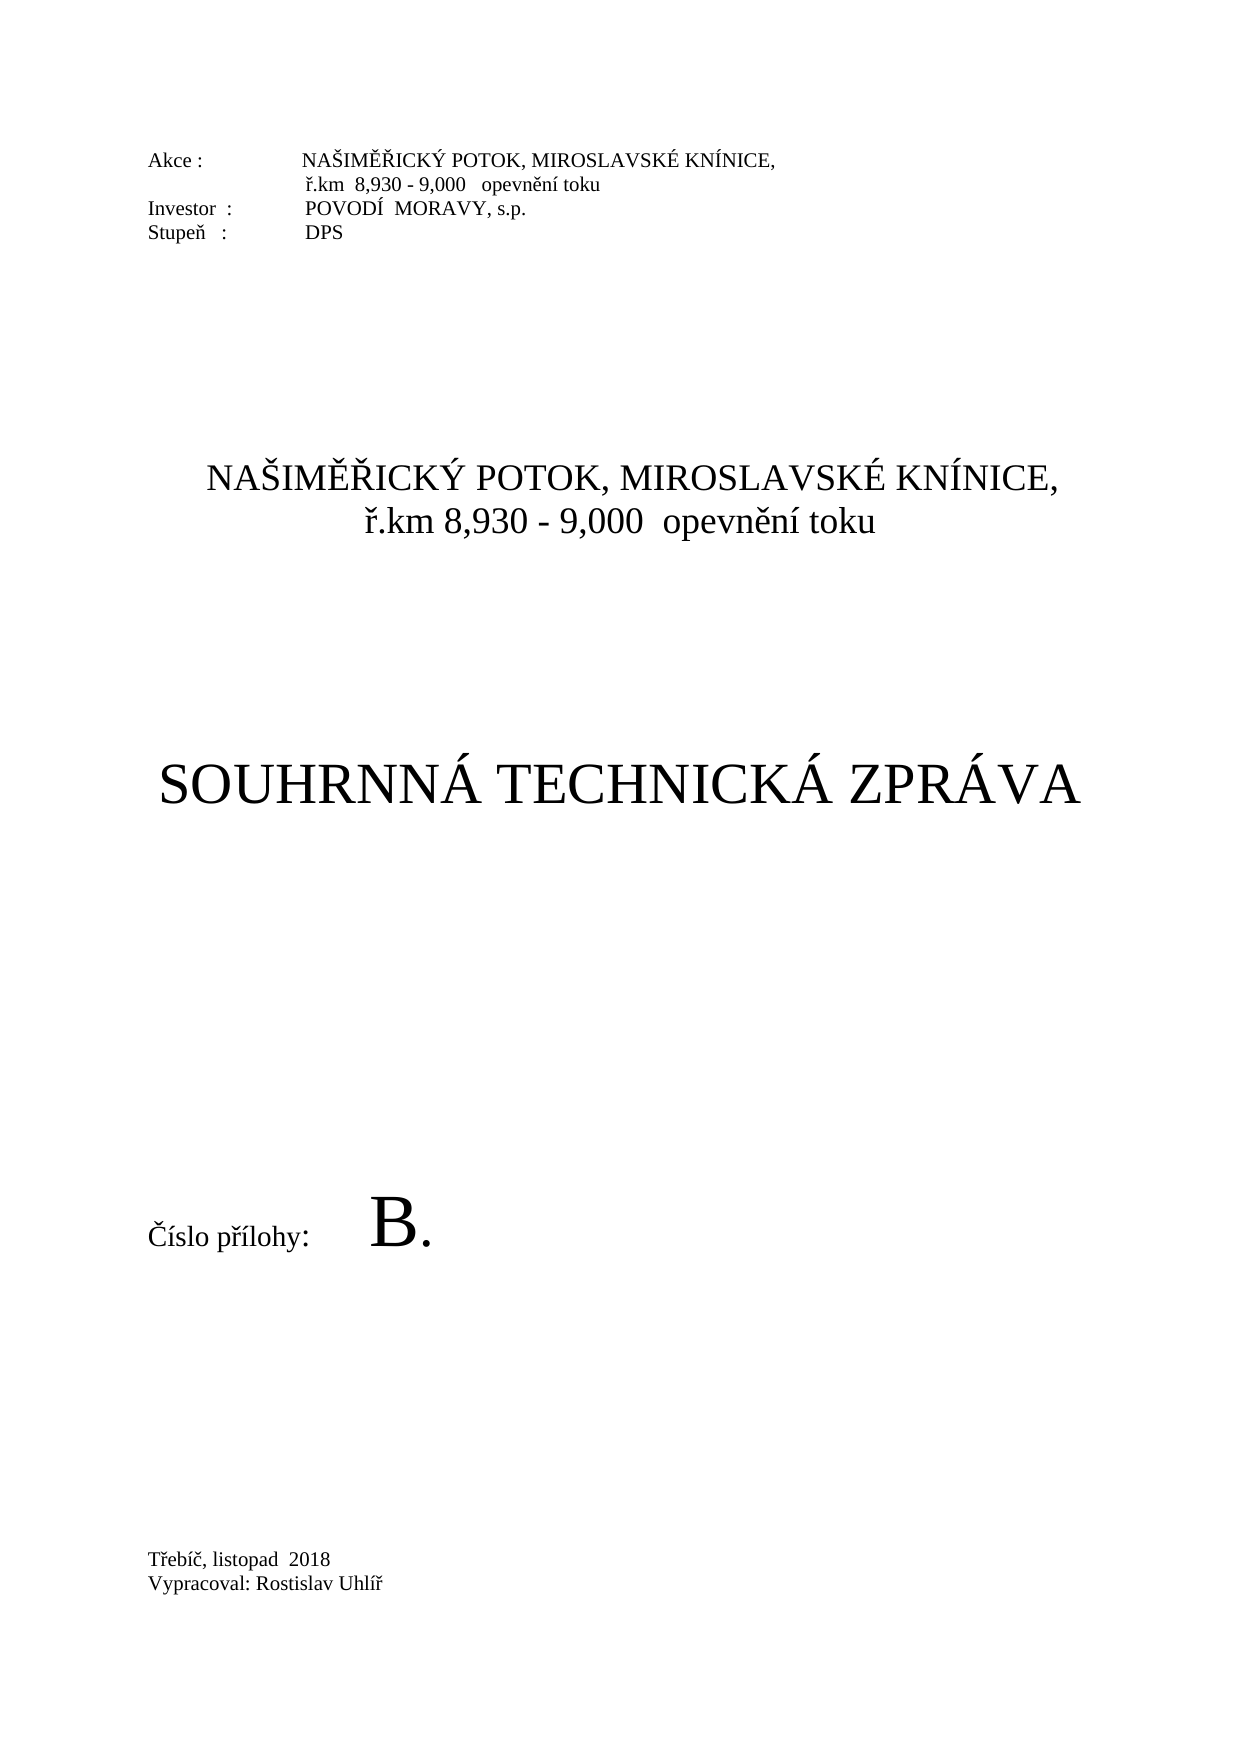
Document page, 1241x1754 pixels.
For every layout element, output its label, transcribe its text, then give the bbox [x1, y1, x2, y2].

text Třebíč, listopad 2018 [148, 1547, 1093, 1571]
subtitle Akce : NAŠIMĚŘICKÝ POTOK, MIROSLAVSKÉ KNÍNICE, [148, 148, 1004, 172]
subtitle SOUHRNNÁ TECHNICKÁ ZPRÁVA [148, 749, 1093, 816]
subtitle ř.km 8,930 - 9,000 opevnění toku [148, 172, 1004, 196]
subtitle Investor : POVODÍ MORAVY, s.p. [148, 196, 1004, 220]
subtitle NAŠIMĚŘICKÝ POTOK, MIROSLAVSKÉ KNÍNICE, ř.km 8,930 - 9,000 opevnění toku [148, 455, 1093, 541]
text Číslo přílohy: B. [148, 1176, 1093, 1263]
text Vypracoval: Rostislav Uhlíř [148, 1571, 1093, 1595]
subtitle Stupeň : DPS [148, 220, 1004, 244]
